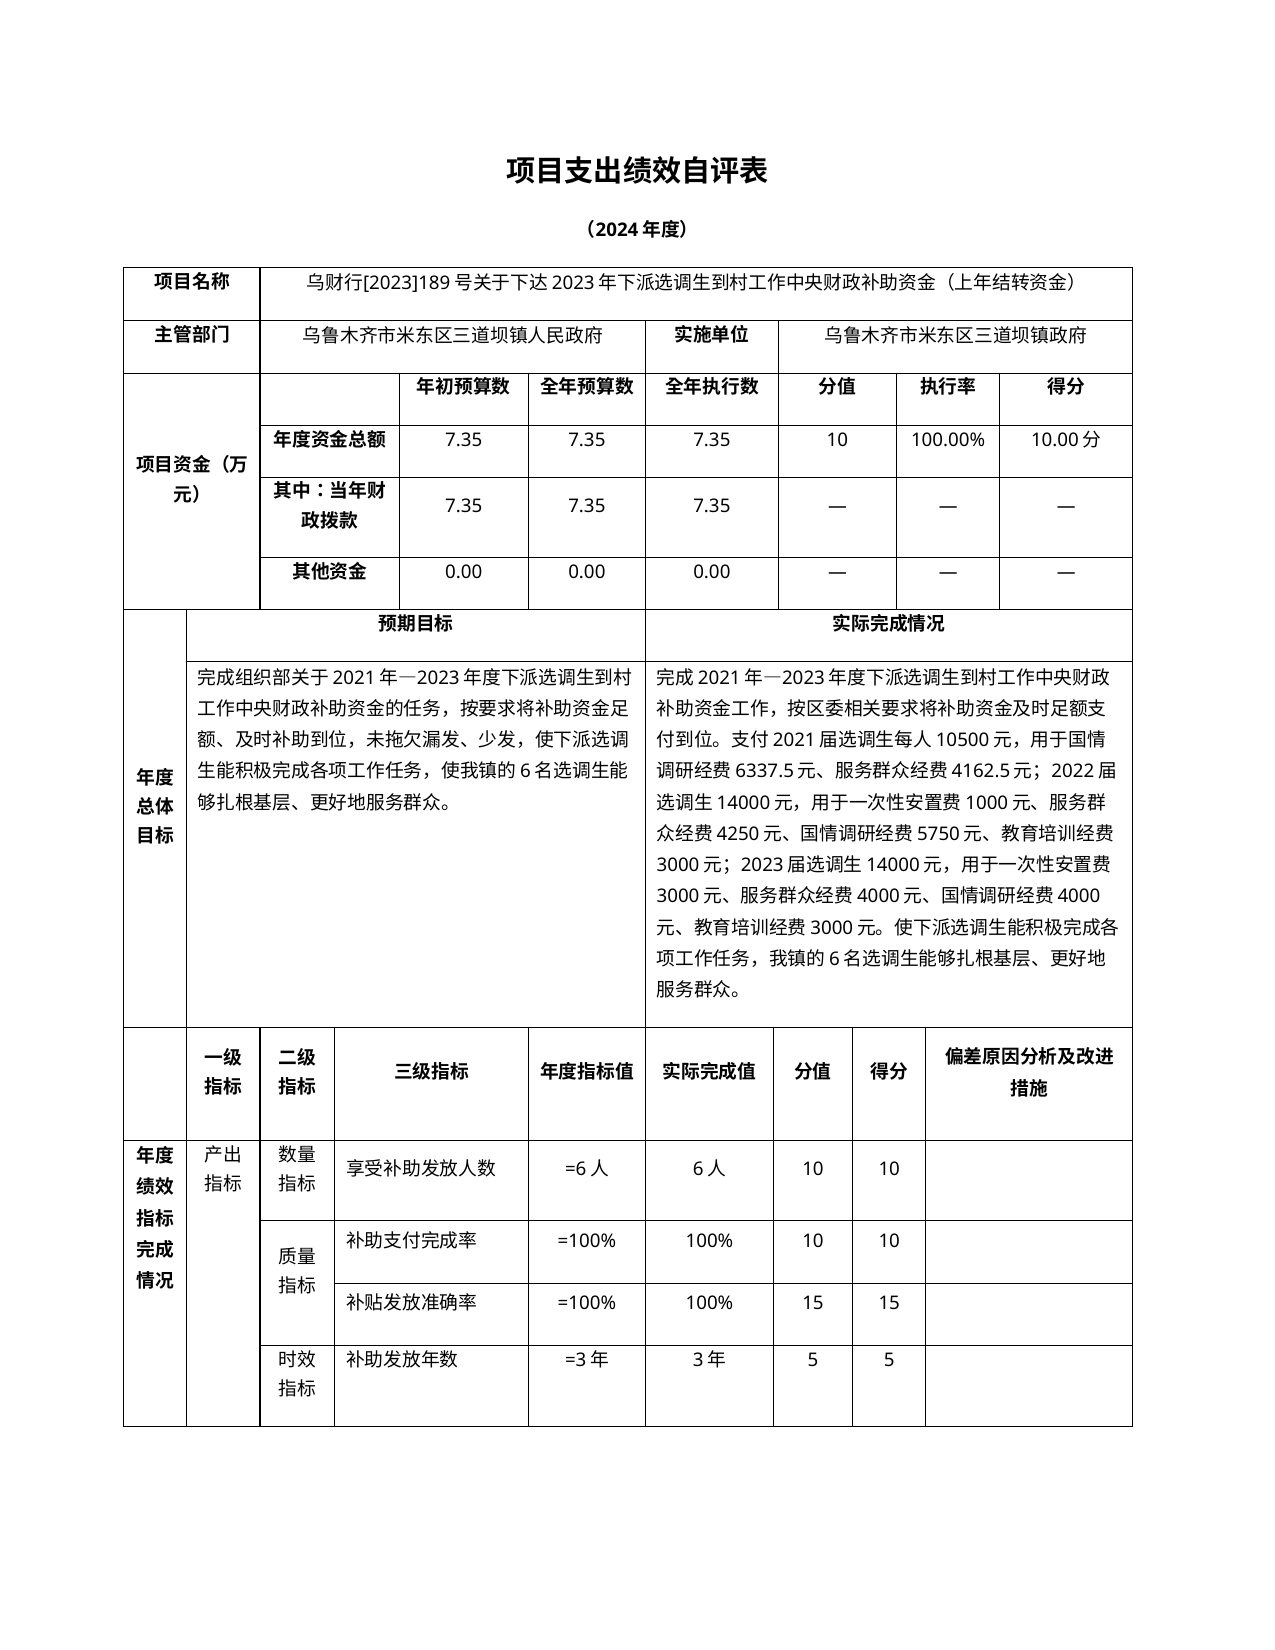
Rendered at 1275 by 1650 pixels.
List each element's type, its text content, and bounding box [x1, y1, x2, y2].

table_cell 年初预算数 [400, 374, 528, 424]
table_cell 10 [774, 1141, 852, 1220]
table_cell — [779, 478, 896, 557]
table_cell 7.35 [646, 478, 778, 557]
table_cell =100% [529, 1221, 645, 1283]
table_cell 偏差原因分析及改进措施 [926, 1028, 1132, 1140]
table_cell 三级指标 [335, 1028, 528, 1140]
table_cell 7.35 [529, 426, 645, 477]
table_cell 10.00分 [1000, 426, 1132, 477]
table_cell 实际完成情况 [646, 610, 1132, 661]
table_header 乌财行[2023]189号关于下达2023年下派选调生到村工作中央财政补助资金（上年结转资金） [261, 268, 1132, 319]
table_cell 10 [774, 1221, 852, 1283]
table_cell 0.00 [400, 558, 528, 609]
table_cell 0.00 [646, 558, 778, 609]
table_cell 年度绩效指标完成情况 [124, 1141, 186, 1426]
table_cell 15 [774, 1284, 852, 1345]
table_cell 5 [774, 1346, 852, 1426]
table_cell =3年 [529, 1346, 645, 1426]
table_cell 补助支付完成率 [335, 1221, 528, 1283]
table_cell 10 [853, 1221, 925, 1283]
table_cell 3年 [646, 1346, 773, 1426]
table_cell [926, 1221, 1132, 1283]
table_cell 其中：当年财政拨款 [261, 478, 399, 557]
table_cell 其他资金 [261, 558, 399, 609]
table_cell 全年执行数 [646, 374, 778, 424]
table_cell — [779, 558, 896, 609]
table_cell 7.35 [400, 478, 528, 557]
table_header 项目名称 [124, 268, 259, 319]
table_cell 产出指标 [187, 1141, 259, 1426]
table_cell 完成组织部关于2021年—2023年度下派选调生到村工作中央财政补助资金的任务，按要求将补助资金足额、及时补助到位，未拖欠漏发、少发，使下派选调生能积极完成各项工作任务，使我镇的6名选调生能够扎根基层、更好地服务群众。 [187, 662, 645, 1027]
table_cell [261, 374, 399, 424]
table_cell 得分 [853, 1028, 925, 1140]
table_cell 项目资金（万元） [124, 374, 259, 609]
table_cell 10 [779, 426, 896, 477]
table_cell 年度指标值 [529, 1028, 645, 1140]
table_cell 执行率 [897, 374, 999, 424]
table_cell — [1000, 478, 1132, 557]
table_cell 实际完成值 [646, 1028, 773, 1140]
table_cell 年度资金总额 [261, 426, 399, 477]
table_cell 乌鲁木齐市米东区三道坝镇人民政府 [261, 321, 645, 372]
table_cell 质量指标 [261, 1221, 334, 1345]
table_cell =6人 [529, 1141, 645, 1220]
table_cell 15 [853, 1284, 925, 1345]
table_cell 主管部门 [124, 321, 259, 372]
table_cell 得分 [1000, 374, 1132, 424]
table_cell 年度总体目标 [124, 610, 186, 1027]
table_cell 一级指标 [187, 1028, 259, 1140]
table_cell 分值 [779, 374, 896, 424]
table_cell 100% [646, 1221, 773, 1283]
table_cell 7.35 [529, 478, 645, 557]
table_cell 预期目标 [187, 610, 645, 661]
table_cell 二级指标 [261, 1028, 334, 1140]
table_cell 数量指标 [261, 1141, 334, 1220]
text （2024年度） [187, 216, 1087, 242]
table_cell 100% [646, 1284, 773, 1345]
table_cell [926, 1284, 1132, 1345]
table_cell 分值 [774, 1028, 852, 1140]
table_cell 5 [853, 1346, 925, 1426]
table_cell 100.00% [897, 426, 999, 477]
table_cell 7.35 [400, 426, 528, 477]
table_cell 补助发放年数 [335, 1346, 528, 1426]
table_cell 10 [853, 1141, 925, 1220]
table_cell 6人 [646, 1141, 773, 1220]
table_cell — [1000, 558, 1132, 609]
table_cell 0.00 [529, 558, 645, 609]
table_cell =100% [529, 1284, 645, 1345]
table_cell 完成2021年—2023年度下派选调生到村工作中央财政补助资金工作，按区委相关要求将补助资金及时足额支付到位。支付2021届选调生每人10500元，用于国情调研经费6337.5元、服务群众经费4162.5元；2022届选调生14000元，用于一次性安置费1000元、服务群众经费4250元、国情调研经费5750元、教育培训经费3000元；2023届选调生14000元，用于一次性安置费3000元、服务群众经费4000元、国情调研经费4000元、教育培训经费3000元。使下派选调生能积极完成各项工作任务，我镇的6名选调生能够扎根基层、更好地服务群众。 [646, 662, 1132, 1027]
table_cell [926, 1141, 1132, 1220]
table_cell 7.35 [646, 426, 778, 477]
table_cell — [897, 478, 999, 557]
table_cell [926, 1346, 1132, 1426]
table_cell 补贴发放准确率 [335, 1284, 528, 1345]
table_cell 实施单位 [646, 321, 778, 372]
table_cell 时效指标 [261, 1346, 334, 1426]
table_cell 享受补助发放人数 [335, 1141, 528, 1220]
table_cell 乌鲁木齐市米东区三道坝镇政府 [779, 321, 1132, 372]
text 项目支出绩效自评表 [187, 150, 1087, 190]
table_cell [124, 1028, 186, 1140]
table_cell — [897, 558, 999, 609]
table_cell 全年预算数 [529, 374, 645, 424]
